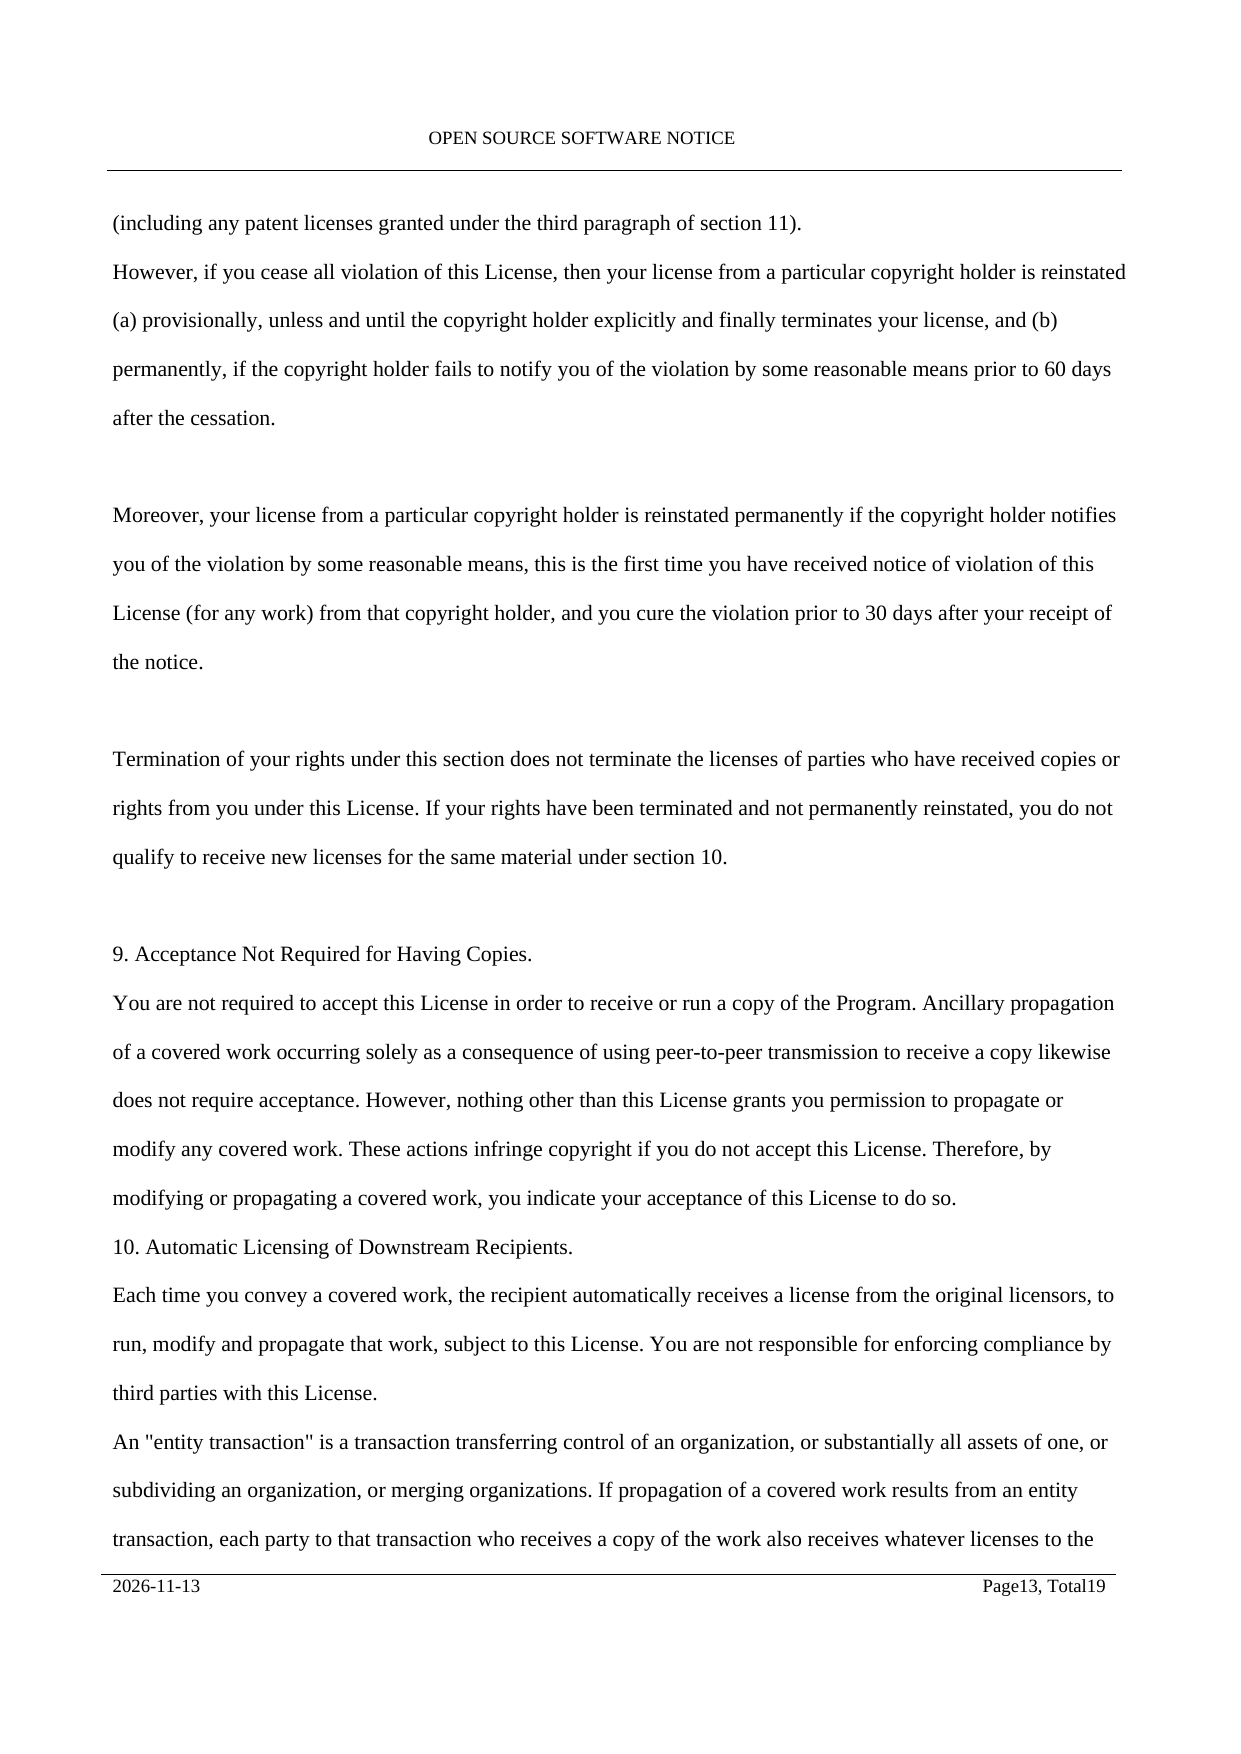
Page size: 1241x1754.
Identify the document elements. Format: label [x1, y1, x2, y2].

text [112, 206, 1128, 1555]
